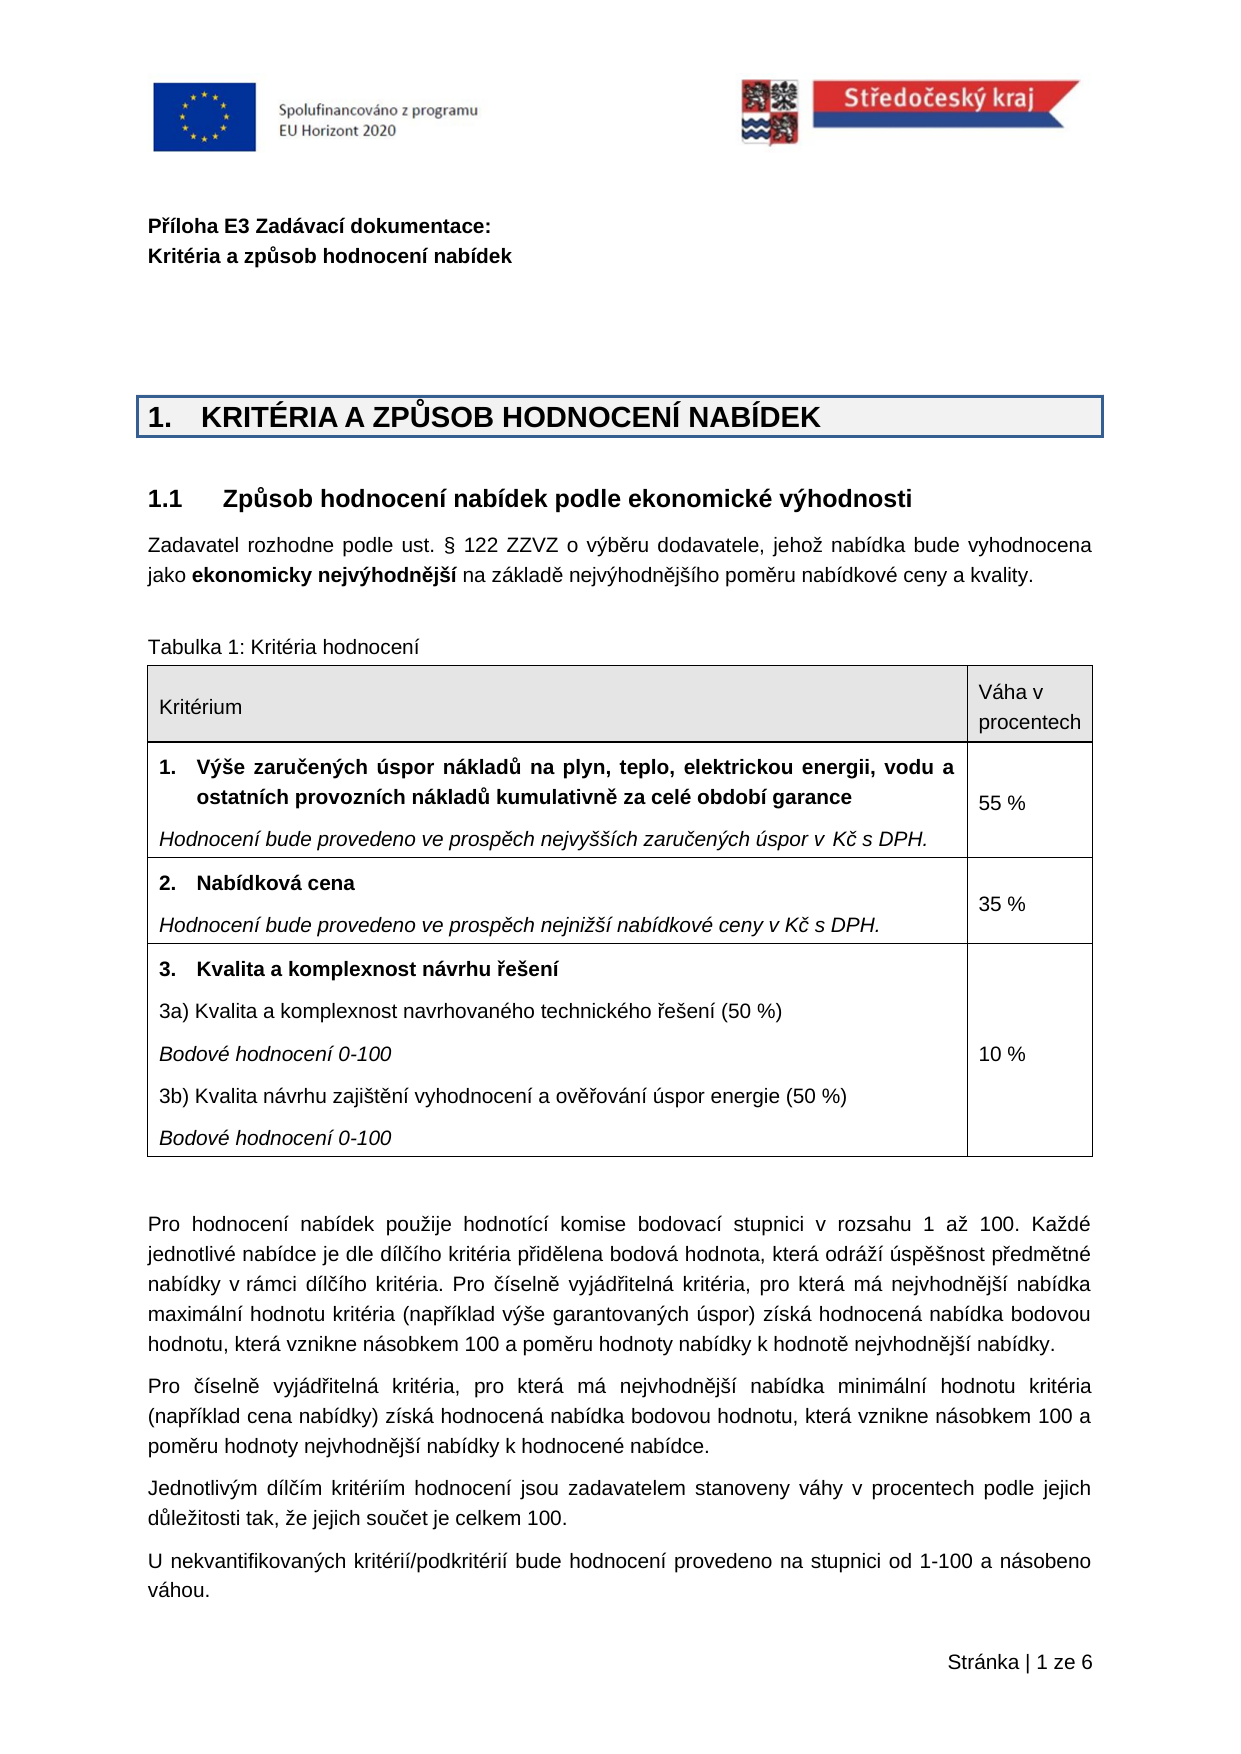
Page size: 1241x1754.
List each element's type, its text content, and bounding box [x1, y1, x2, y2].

table_cell Nabídková cena Hodnocení bude provedeno ve prospěch nejnižší nabídkové ceny v Kč s DPH. [148, 858, 967, 943]
text Zadavatel rozhodne podle ust. § 122 ZZVZ o výběru dodavatele, jehož nabídka bude vyhodnocena jako ekonomicky nejvýhodnější na základě nejvýhodnějšího poměru nabídkové ceny a kvality. [148, 533, 1092, 587]
table_cell 10 % [968, 944, 1092, 1156]
subtitle Kritéria a Způsob hodnocení nabídek [139, 398, 1101, 435]
text U nekvantifikovaných kritérií/podkritérií bude hodnocení provedeno na stupnici od 1-100 a násobeno váhou. [148, 1548, 1092, 1602]
picture [147, 73, 1093, 158]
text Tabulka 1: Kritéria hodnocení [148, 635, 1092, 659]
table_header Váha v procentech [968, 666, 1092, 741]
text Pro hodnocení nabídek použije hodnotící komise bodovací stupnici v rozsahu 1 až 100. Každé jednotlivé nabídce je dle dílčího kritéria přidělena bodová hodnota, která odráží úspěšnost předmětné nabídky v rámci dílčího kritéria. Pro číselně vyjádřitelná kritéria, pro která má nejvhodnější nabídka maximální hodnotu kritéria (například výše garantovaných úspor) získá hodnocená nabídka bodovou hodnotu, která vznikne násobkem 100 a poměru hodnoty nabídky k hodnotě nejvhodnější nabídky. [148, 1212, 1092, 1356]
text Pro číselně vyjádřitelná kritéria, pro která má nejvhodnější nabídka minimální hodnotu kritéria (například cena nabídky) získá hodnocená nabídka bodovou hodnotu, která vznikne násobkem 100 a poměru hodnoty nejvhodnější nabídky k hodnocené nabídce. [148, 1374, 1092, 1458]
table_cell Kvalita a komplexnost návrhu řešení 3a) Kvalita a komplexnost navrhovaného technického řešení (50 %) Bodové hodnocení 0-100 3b) Kvalita návrhu zajištění vyhodnocení a ověřování úspor energie (50 %) Bodové hodnocení 0-100 [148, 944, 967, 1156]
table_cell Výše zaručených úspor nákladů na plyn, teplo, elektrickou energii, vodu a ostatních provozních nákladů kumulativně za celé období garance Hodnocení bude provedeno ve prospěch nejvyšších zaručených úspor v Kč s DPH. [148, 743, 967, 857]
table_header Kritérium [148, 666, 967, 741]
table_cell 35 % [968, 858, 1092, 943]
text Jednotlivým dílčím kritériím hodnocení jsou zadavatelem stanoveny váhy v procentech podle jejich důležitosti tak, že jejich součet je celkem 100. [148, 1476, 1092, 1530]
table_cell 55 % [968, 743, 1092, 857]
subtitle Způsob hodnocení nabídek podle ekonomické výhodnosti [148, 484, 1092, 513]
